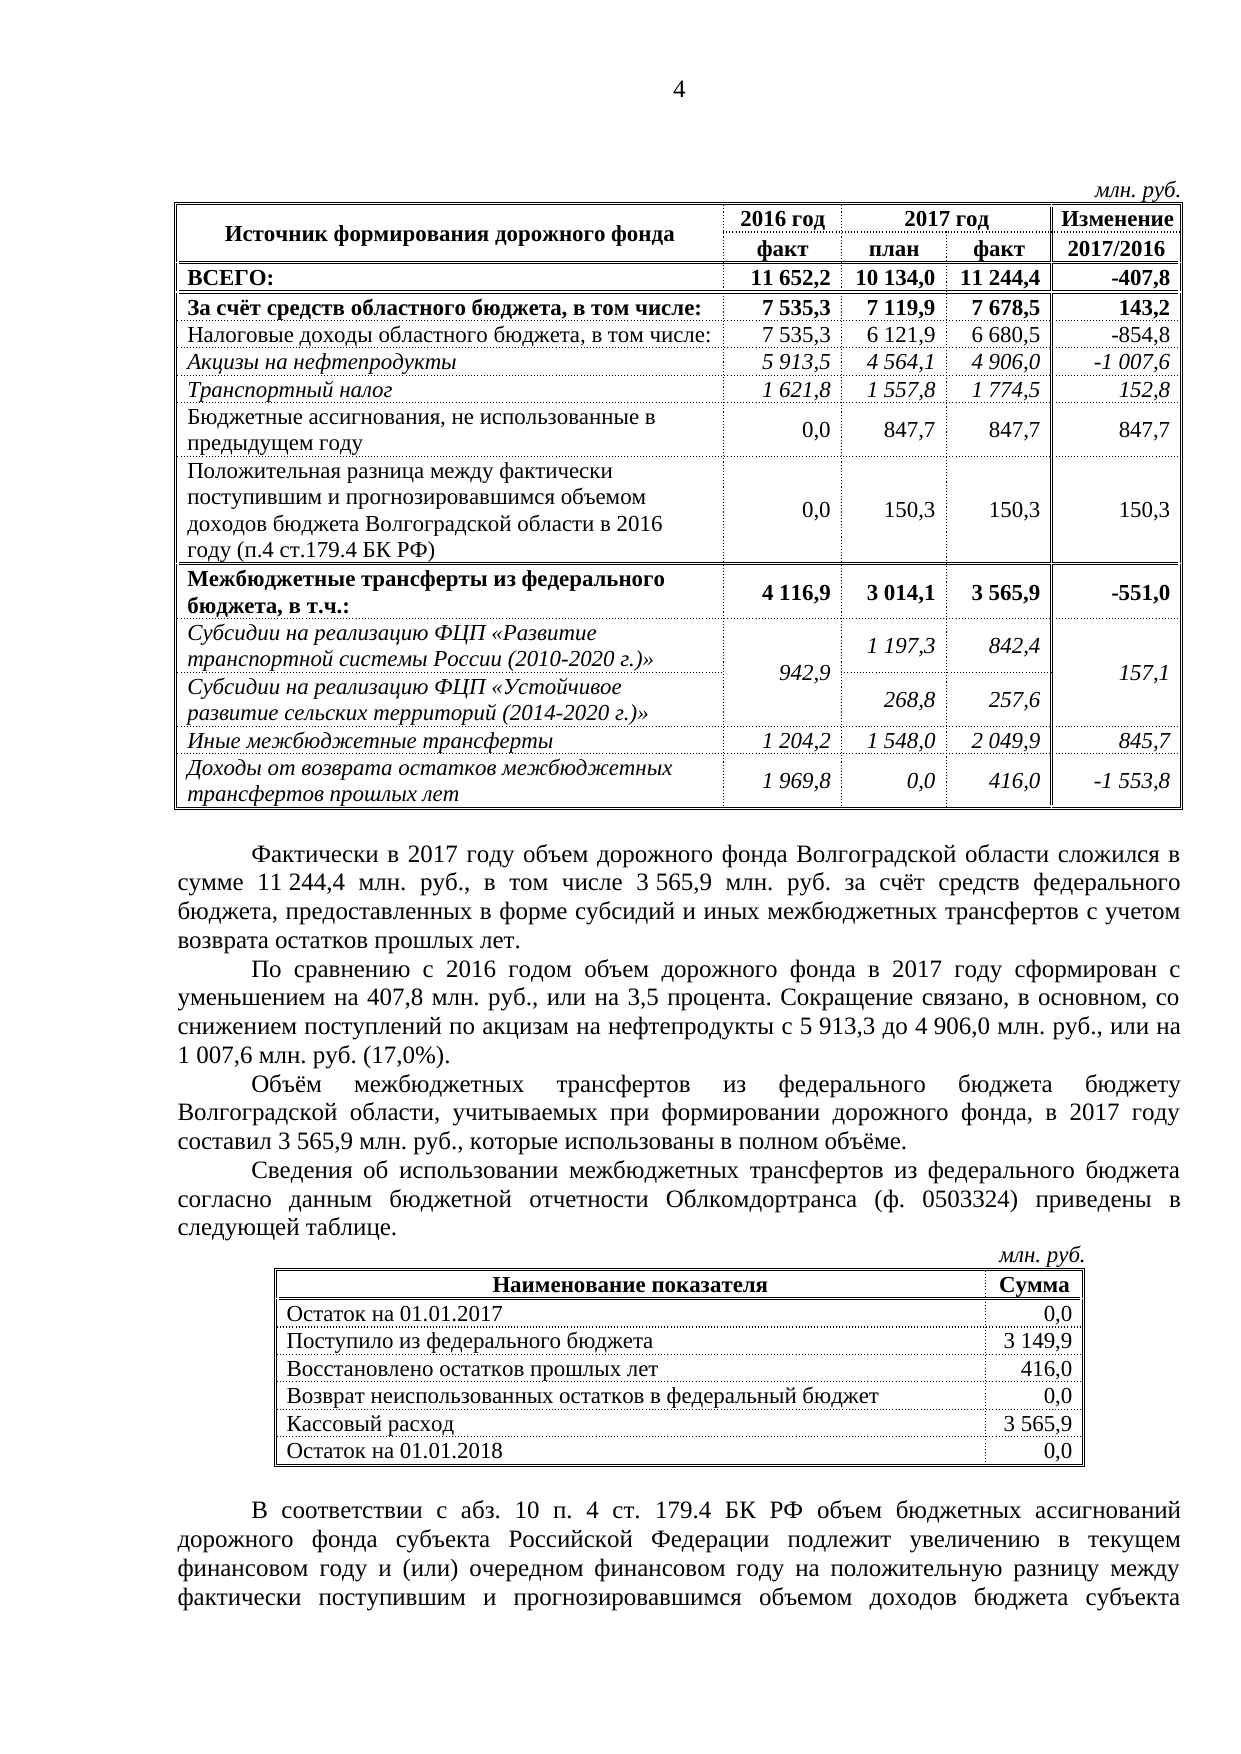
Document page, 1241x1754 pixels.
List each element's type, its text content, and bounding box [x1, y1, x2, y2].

table_cell Доходы от возврата остатков межбюджетных трансфертов прошлых лет [177, 753, 723, 807]
table_cell Иные межбюджетные трансферты [177, 726, 723, 753]
table_cell 4 906,0 [946, 347, 1050, 375]
table_cell 1 774,5 [946, 375, 1050, 402]
table_cell 7 678,5 [946, 294, 1050, 320]
table_cell 10 134,0 [842, 264, 946, 290]
table_cell Остаток на 01.01.2018 [277, 1436, 985, 1463]
table_cell 0,0 [985, 1297, 1083, 1326]
table_cell 416,0 [946, 753, 1051, 807]
table_cell 6 121,9 [842, 320, 946, 347]
table_cell Положительная разница между фактически поступившим и прогнозировавшимся объемом доходов бюджета Волгоградской области в 2016 году (п.4 ст.179.4 БК РФ) [177, 456, 723, 562]
table_cell Акцизы на нефтепродукты [177, 347, 723, 375]
table_cell 3 149,9 [985, 1326, 1082, 1354]
table_cell план [842, 231, 946, 261]
table_header Сумма [985, 1271, 1082, 1297]
table_cell 268,8 [842, 672, 946, 726]
table_header Наименование показателя [277, 1271, 985, 1297]
table_cell 1 969,8 [724, 753, 842, 807]
table_header Изменение [1051, 205, 1180, 231]
table_cell 1 197,3 [842, 618, 946, 672]
text По сравнению с 2016 годом объем дорожного фонда в 2017 году сформирован с уменьшением на 407,8 млн. руб., или на 3,5 процента. Сокращение связано, в основном, со снижением поступлений по акцизам на нефтепродукты с 5 913,3 до 4 906,0 млн. руб., или на 1 007,6 млн. руб. (17,0%). [177, 954, 1181, 1069]
table_cell 3 014,1 [842, 565, 946, 618]
table_cell 157,1 [1053, 618, 1180, 726]
table_cell -1 553,8 [1051, 753, 1180, 807]
table_cell 416,0 [985, 1354, 1082, 1381]
table_cell Бюджетные ассигнования, не использованные в предыдущем году [177, 402, 723, 456]
table_cell 0,0 [724, 456, 842, 562]
table_cell 0,0 [985, 1381, 1082, 1409]
table_cell Субсидии на реализацию ФЦП «Развитие транспортной системы России (2010-2020 г.)» [177, 618, 723, 672]
table_cell -407,8 [1051, 261, 1181, 290]
table_cell 845,7 [1053, 726, 1180, 753]
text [177, 1495, 1181, 1610]
table_cell 1 557,8 [842, 375, 946, 402]
table_cell Транспортный налог [177, 375, 723, 402]
table_cell 842,4 [946, 618, 1050, 672]
table_cell -551,0 [1051, 562, 1181, 618]
table_cell 257,6 [946, 672, 1050, 726]
table_cell 7 535,3 [724, 294, 842, 320]
table_cell 2017/2016 [1053, 231, 1180, 261]
table_cell 847,7 [1053, 402, 1180, 456]
table_cell факт [946, 231, 1050, 261]
text Объём межбюджетных трансфертов из федерального бюджета бюджету Волгоградской области, учитываемых при формировании дорожного фонда, в 2017 году составил 3 565,9 млн. руб., которые использованы в полном объёме. [177, 1069, 1181, 1155]
table_cell 3 565,9 [946, 565, 1050, 618]
table_cell 150,3 [946, 456, 1050, 562]
table_cell 7 119,9 [842, 294, 946, 320]
table_cell 0,0 [842, 753, 946, 807]
text Сведения об использовании межбюджетных трансфертов из федерального бюджета согласно данным бюджетной отчетности Облкомдортранса (ф. 0503324) приведены в следующей таблице. [177, 1155, 1181, 1241]
text млн. руб. [177, 176, 1181, 202]
text млн. руб. [841, 1241, 1181, 1267]
table_cell Субсидии на реализацию ФЦП «Устойчивое развитие сельских территорий (2014-2020 г.)» [177, 672, 723, 726]
table_header 2017 год [842, 205, 1051, 231]
table_cell 1 204,2 [724, 726, 842, 753]
table_cell ВСЕГО: [176, 261, 723, 290]
table_cell Остаток на 01.01.2017 [275, 1297, 985, 1326]
table_cell 11 652,2 [724, 264, 842, 290]
table_header 2016 год [724, 205, 842, 231]
text Фактически в 2017 году объем дорожного фонда Волгоградской области сложился в сумме 11 244,4 млн. руб., в том числе 3 565,9 млн. руб. за счёт средств федерального бюджета, предоставленных в форме субсидий и иных межбюджетных трансфертов с учетом возврата остатков прошлых лет. [177, 839, 1181, 954]
table_cell 847,7 [946, 402, 1050, 456]
table_cell 5 913,5 [724, 347, 842, 375]
table_cell факт [724, 231, 842, 261]
table_cell 11 244,4 [946, 264, 1050, 290]
table_cell 6 680,5 [946, 320, 1050, 347]
table_cell -1 007,6 [1053, 347, 1180, 375]
table_cell Межбюджетные трансферты из федерального бюджета, в т.ч.: [176, 562, 723, 618]
table_header Источник формирования дорожного фонда [177, 205, 723, 261]
table_cell Кассовый расход [277, 1409, 985, 1436]
table_cell 7 535,3 [724, 320, 842, 347]
table_cell 3 565,9 [985, 1409, 1082, 1436]
table_cell Поступило из федерального бюджета [277, 1326, 985, 1354]
table_cell 0,0 [985, 1436, 1082, 1463]
table_cell Налоговые доходы областного бюджета, в том числе: [177, 320, 723, 347]
table_cell 4 116,9 [724, 565, 842, 618]
table_cell 150,3 [842, 456, 946, 562]
table_cell 942,9 [724, 618, 842, 726]
table_cell 150,3 [1053, 456, 1180, 562]
table_cell 0,0 [724, 402, 842, 456]
table_cell Восстановлено остатков прошлых лет [277, 1354, 985, 1381]
table_cell 2 049,9 [946, 726, 1050, 753]
table_cell 4 564,1 [842, 347, 946, 375]
table_cell 143,2 [1051, 290, 1181, 320]
table_cell 152,8 [1053, 375, 1180, 402]
table_cell -854,8 [1053, 320, 1180, 347]
table_cell 847,7 [842, 402, 946, 456]
table_cell За счёт средств областного бюджета, в том числе: [176, 290, 723, 320]
table_cell 1 548,0 [842, 726, 946, 753]
table_cell 1 621,8 [724, 375, 842, 402]
table_cell Возврат неиспользованных остатков в федеральный бюджет [277, 1381, 985, 1409]
